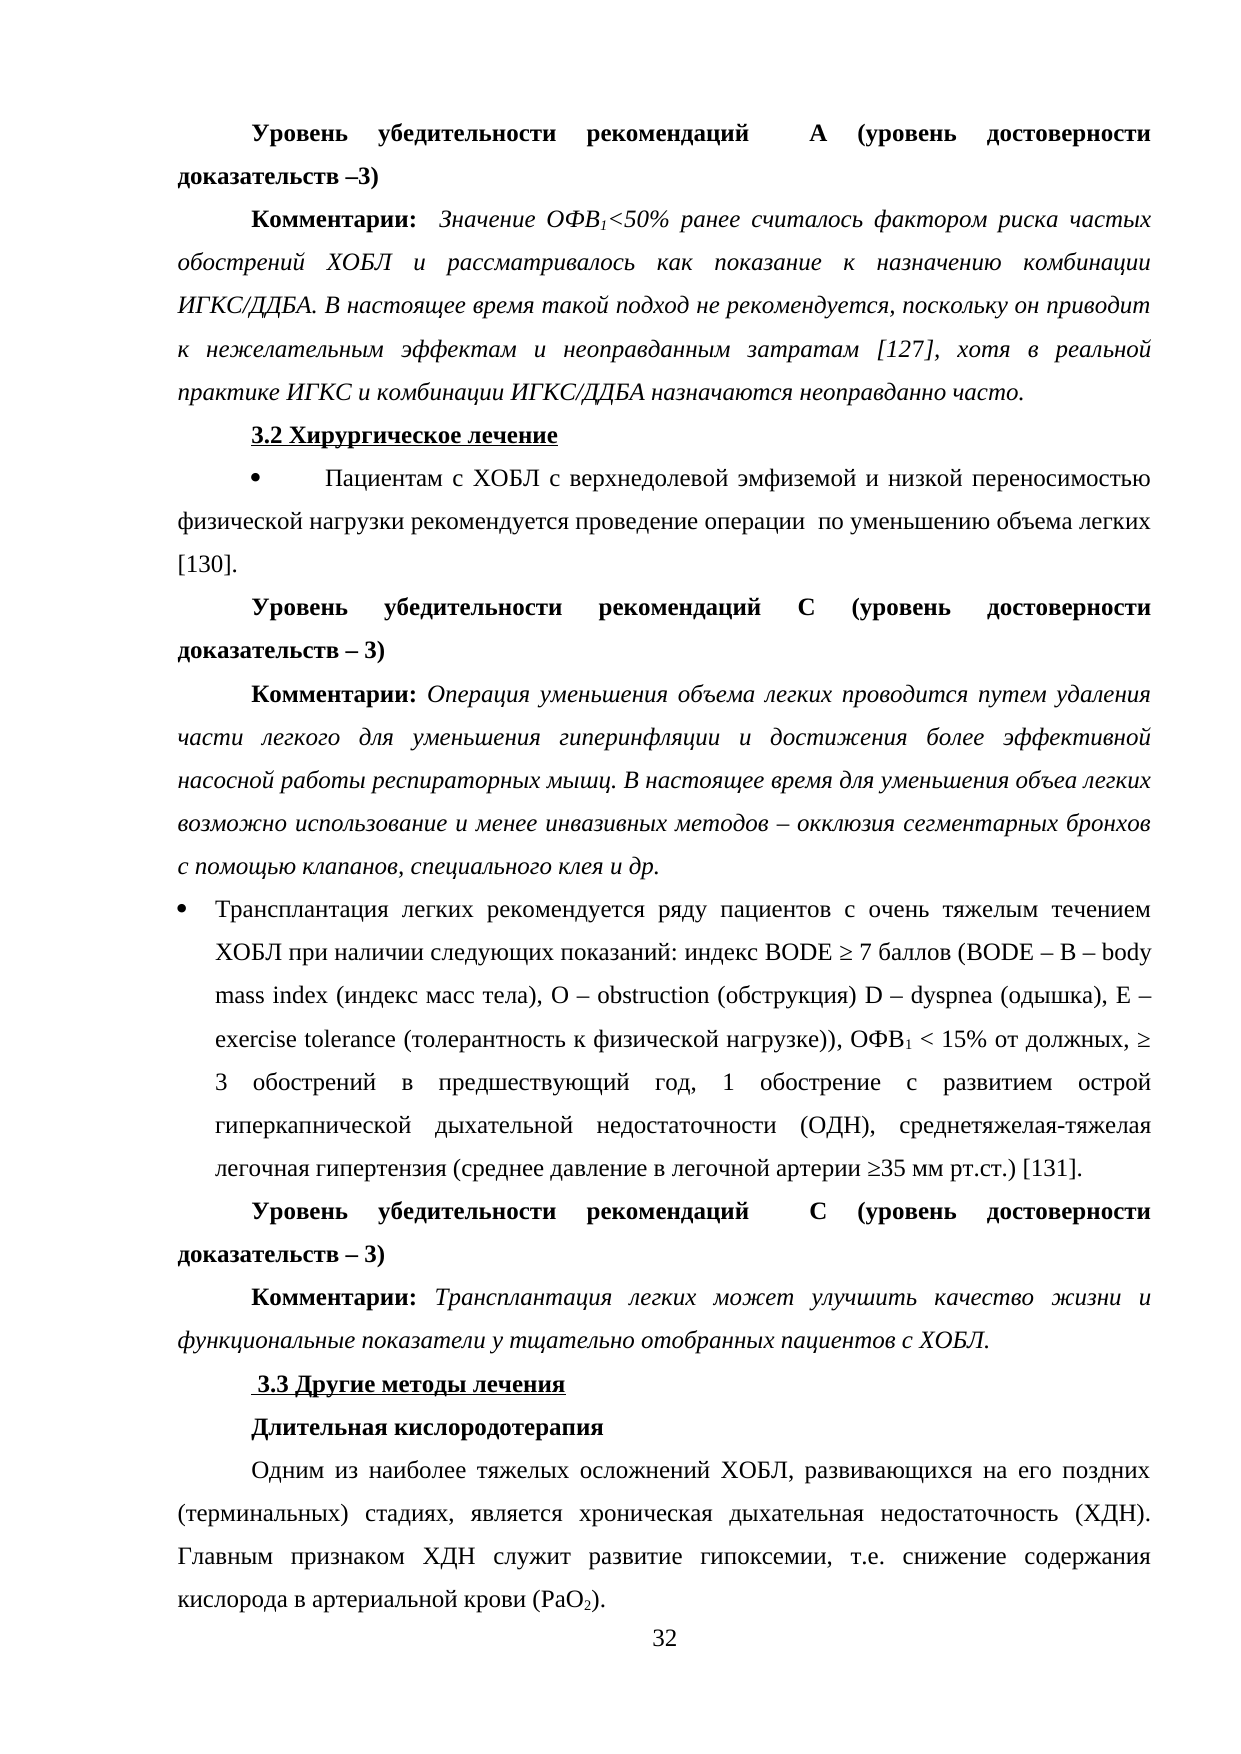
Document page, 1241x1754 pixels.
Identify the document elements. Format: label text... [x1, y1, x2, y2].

text Комментарии: Операция уменьшения объема легких проводится путем удаления части легкого для уменьшения гиперинфляции и достижения более эффективной насосной работы респираторных мышц. В настоящее время для уменьшения объеа легких возможно использование и менее инвазивных методов – окклюзия сегментарных бронхов с помощью клапанов, специального клея и др. [177, 679, 1152, 880]
subtitle Длительная кислородотерапия [177, 1412, 1152, 1441]
list Трансплантация легких рекомендуется ряду пациентов с очень тяжелым течением ХОБЛ при наличии следующих показаний: индекс BODE ≥ 7 баллов (BODE – B – body mass index (индекс масс тела), O – obstruction (обструкция) D – dyspnea (одышка), E – exercise tolerance (толерантность к физической нагрузке)), ОФВ1 < 15% от должных, ≥ 3 обострений в предшествующий год, 1 обострение с развитием острой гиперкапнической дыхательной недостаточности (ОДН), среднетяжелая-тяжелая легочная гипертензия (среднее давление в легочной артерии ≥35 мм рт.ст.) [131]. [177, 894, 1152, 1182]
text Уровень убедительности рекомендаций А (уровень достоверности доказательств –3) [177, 118, 1152, 190]
list Пациентам с ХОБЛ с верхнедолевой эмфиземой и низкой переносимостью физической нагрузки рекомендуется проведение операции по уменьшению объема легких [130]. [177, 463, 1152, 578]
text Одним из наиболее тяжелых осложнений ХОБЛ, развивающихся на его поздних (терминальных) стадиях, является хроническая дыхательная недостаточность (ХДН). Главным признаком ХДН служит развитие гипоксемии, т.е. снижение содержания кислорода в артериальной крови (РаО2). [177, 1455, 1152, 1613]
text 3.2 Хирургическое лечение [177, 420, 1152, 449]
text 3.3 Другие методы лечения [177, 1369, 1152, 1397]
text Уровень убедительности рекомендаций С (уровень достоверности доказательств – 3) [177, 1196, 1152, 1268]
text Уровень убедительности рекомендаций С (уровень достоверности доказательств – 3) [177, 592, 1152, 664]
text Комментарии: Трансплантация легких может улучшить качество жизни и функциональные показатели у тщательно отобранных пациентов с ХОБЛ. [177, 1282, 1152, 1354]
text Комментарии: Значение ОФВ1<50% ранее считалось фактором риска частых обострений ХОБЛ и рассматривалось как показание к назначению комбинации ИГКС/ДДБА. В настоящее время такой подход не рекомендуется, поскольку он приводит к нежелательным эффектам и неоправданным затратам [127], хотя в реальной практике ИГКС и комбинации ИГКС/ДДБА назначаются неоправданно часто. [177, 204, 1152, 406]
